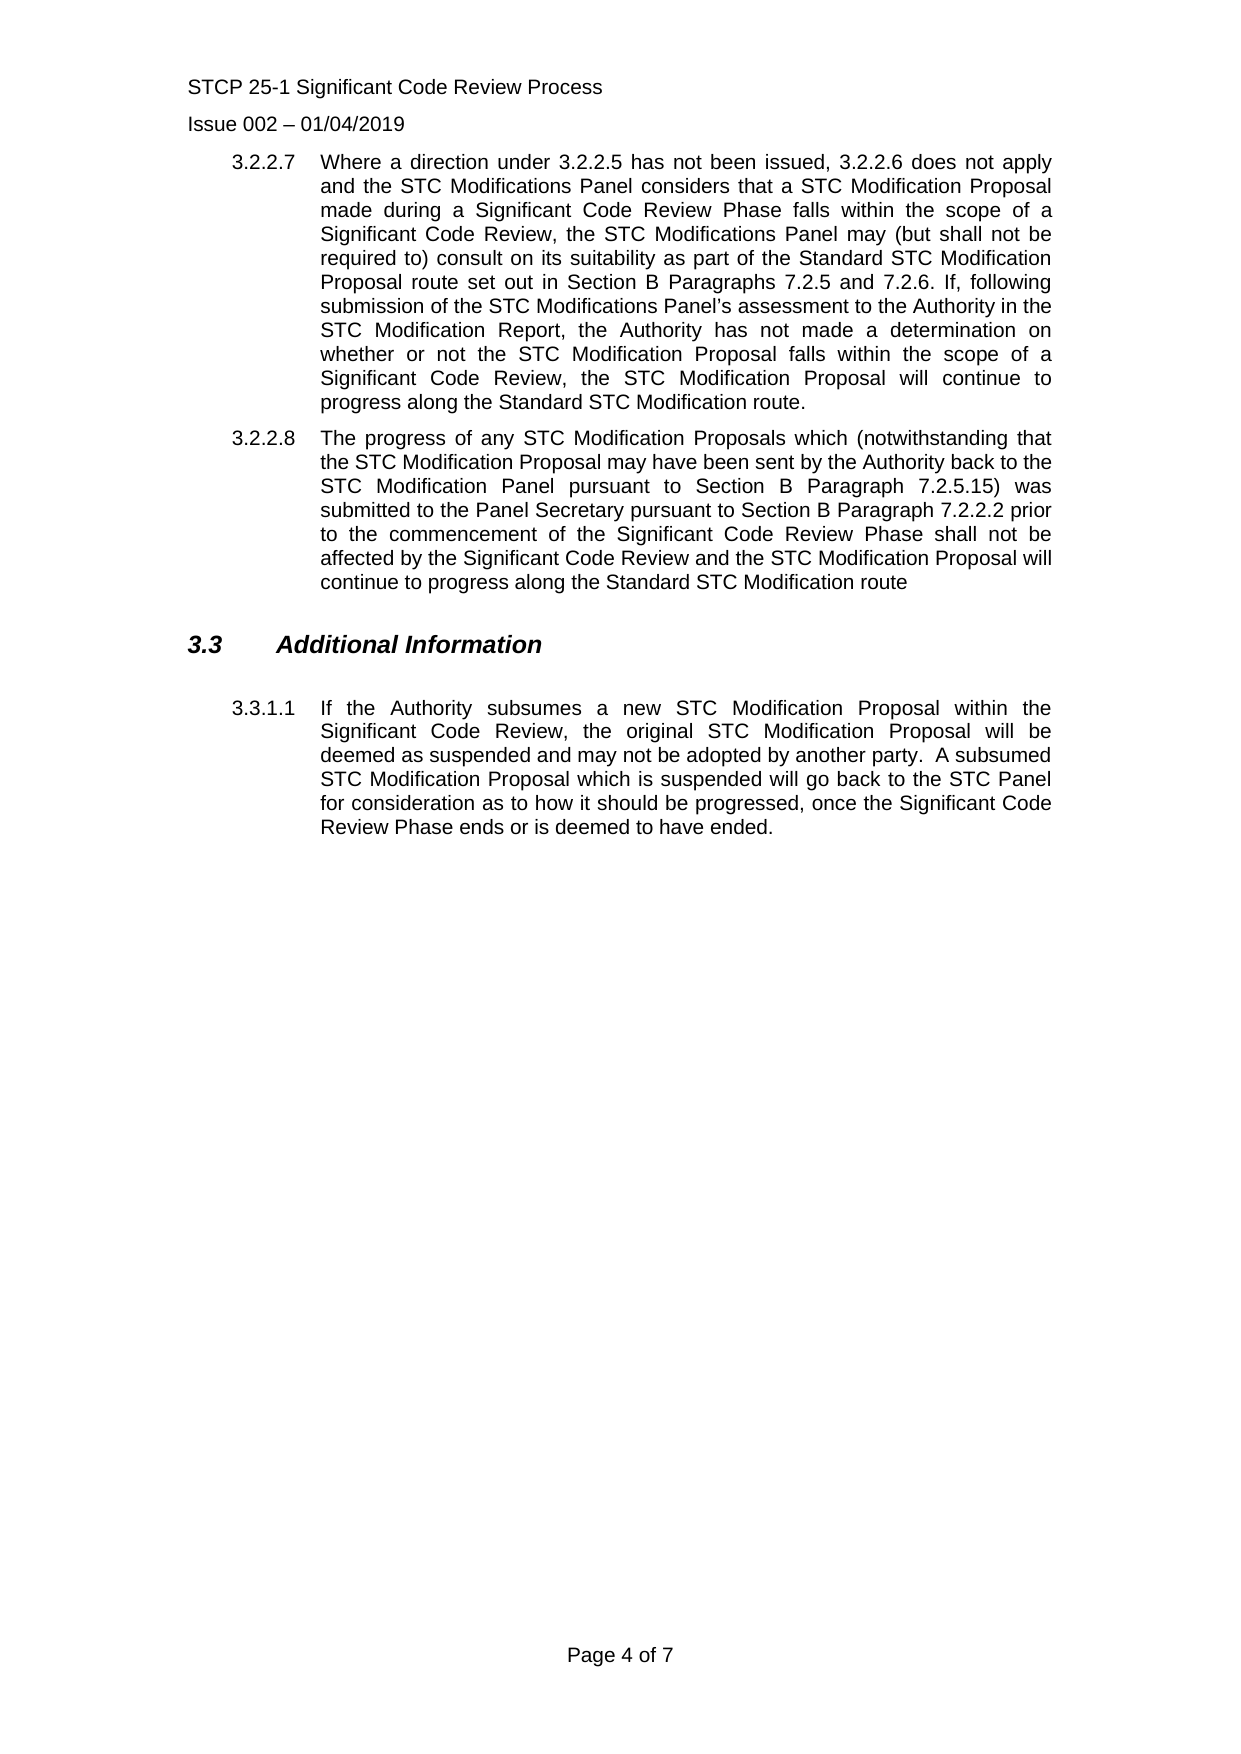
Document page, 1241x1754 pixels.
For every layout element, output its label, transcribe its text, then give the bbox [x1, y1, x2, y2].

subtitle The progress of any STC Modification Proposals which (notwithstanding that the STC Modification Proposal may have been sent by the Authority back to the STC Modification Panel pursuant to Section B Paragraph 7.2.5.15) was submitted to the Panel Secretary pursuant to Section B Paragraph 7.2.2.2 prior to the commencement of the Significant Code Review Phase shall not be affected by the Significant Code Review and the STC Modification Proposal will continue to progress along the Standard STC Modification route [232, 426, 1053, 594]
subtitle If the Authority subsumes a new STC Modification Proposal within the Significant Code Review, the original STC Modification Proposal will be deemed as suspended and may not be adopted by another party. A subsumed STC Modification Proposal which is suspended will go back to the STC Panel for consideration as to how it should be progressed, once the Significant Code Review Phase ends or is deemed to have ended. [232, 695, 1053, 839]
subtitle Additional Information [187, 630, 1053, 659]
subtitle Where a direction under 3.2.2.5 has not been issued, 3.2.2.6 does not apply and the STC Modifications Panel considers that a STC Modification Proposal made during a Significant Code Review Phase falls within the scope of a Significant Code Review, the STC Modifications Panel may (but shall not be required to) consult on its suitability as part of the Standard STC Modification Proposal route set out in Section B Paragraphs 7.2.5 and 7.2.6. If, following submission of the STC Modifications Panel’s assessment to the Authority in the STC Modification Report, the Authority has not made a determination on whether or not the STC Modification Proposal falls within the scope of a Significant Code Review, the STC Modification Proposal will continue to progress along the Standard STC Modification route. [232, 150, 1053, 413]
